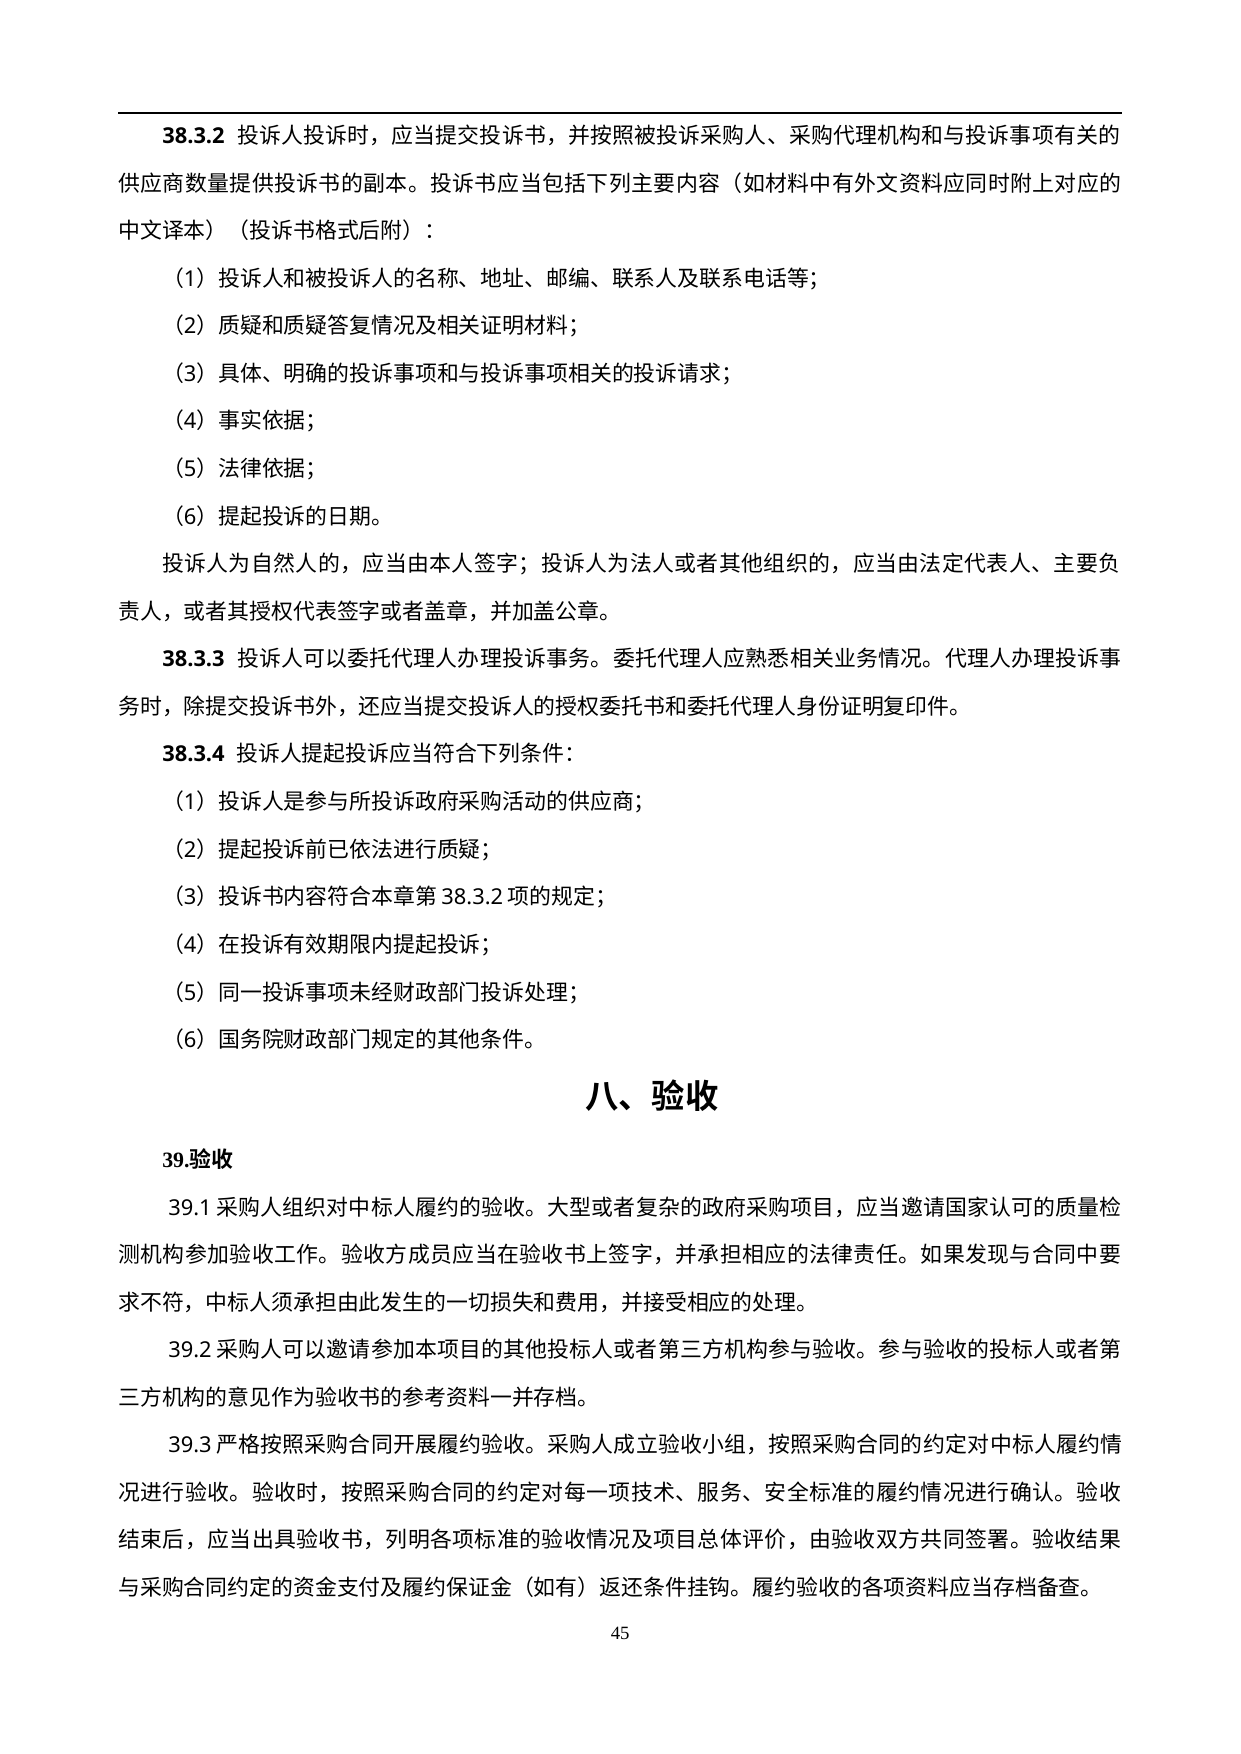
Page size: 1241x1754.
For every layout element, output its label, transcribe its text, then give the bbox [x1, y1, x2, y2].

text （5）法律依据； [118, 451, 1122, 483]
text 39.2采购人可以邀请参加本项目的其他投标人或者第三方机构参与验收。参与验收的投标人或者第三方机构的意见作为验收书的参考资料一并存档。 [118, 1332, 1122, 1411]
text 39.3严格按照采购合同开展履约验收。采购人成立验收小组，按照采购合同的约定对中标人履约情况进行验收。验收时，按照采购合同的约定对每一项技术、服务、安全标准的履约情况进行确认。验收结束后，应当出具验收书，列明各项标准的验收情况及项目总体评价，由验收双方共同签署。验收结果与采购合同约定的资金支付及履约保证金（如有）返还条件挂钩。履约验收的各项资料应当存档备查。 [118, 1427, 1122, 1601]
text 38.3.3 投诉人可以委托代理人办理投诉事务。委托代理人应熟悉相关业务情况。代理人办理投诉事务时，除提交投诉书外，还应当提交投诉人的授权委托书和委托代理人身份证明复印件。 [118, 641, 1122, 721]
text 38.3.4 投诉人提起投诉应当符合下列条件： [118, 736, 1122, 768]
text （1）投诉人和被投诉人的名称、地址、邮编、联系人及联系电话等； [118, 261, 1122, 292]
text （4）事实依据； [118, 403, 1122, 435]
text （3）具体、明确的投诉事项和与投诉事项相关的投诉请求； [118, 356, 1122, 388]
text （1）投诉人是参与所投诉政府采购活动的供应商； [118, 784, 1122, 816]
text 39.1采购人组织对中标人履约的验收。大型或者复杂的政府采购项目，应当邀请国家认可的质量检测机构参加验收工作。验收方成员应当在验收书上签字，并承担相应的法律责任。如果发现与合同中要求不符，中标人须承担由此发生的一切损失和费用，并接受相应的处理。 [118, 1189, 1122, 1316]
text 38.3.2 投诉人投诉时，应当提交投诉书，并按照被投诉采购人、采购代理机构和与投诉事项有关的供应商数量提供投诉书的副本。投诉书应当包括下列主要内容（如材料中有外文资料应同时附上对应的中文译本）（投诉书格式后附）： [118, 118, 1122, 245]
text 投诉人为自然人的，应当由本人签字；投诉人为法人或者其他组织的，应当由法定代表人、主要负责人，或者其授权代表签字或者盖章，并加盖公章。 [118, 546, 1122, 626]
text （6）提起投诉的日期。 [118, 499, 1122, 531]
text （6）国务院财政部门规定的其他条件。 [118, 1022, 1122, 1054]
text （4）在投诉有效期限内提起投诉； [118, 927, 1122, 959]
text 39.验收 [118, 1142, 1122, 1174]
text 八、验收 [131, 1070, 1122, 1118]
text （3）投诉书内容符合本章第38.3.2项的规定； [118, 879, 1122, 911]
text （2）质疑和质疑答复情况及相关证明材料； [118, 308, 1122, 340]
text （5）同一投诉事项未经财政部门投诉处理； [118, 974, 1122, 1006]
text （2）提起投诉前已依法进行质疑； [118, 832, 1122, 863]
